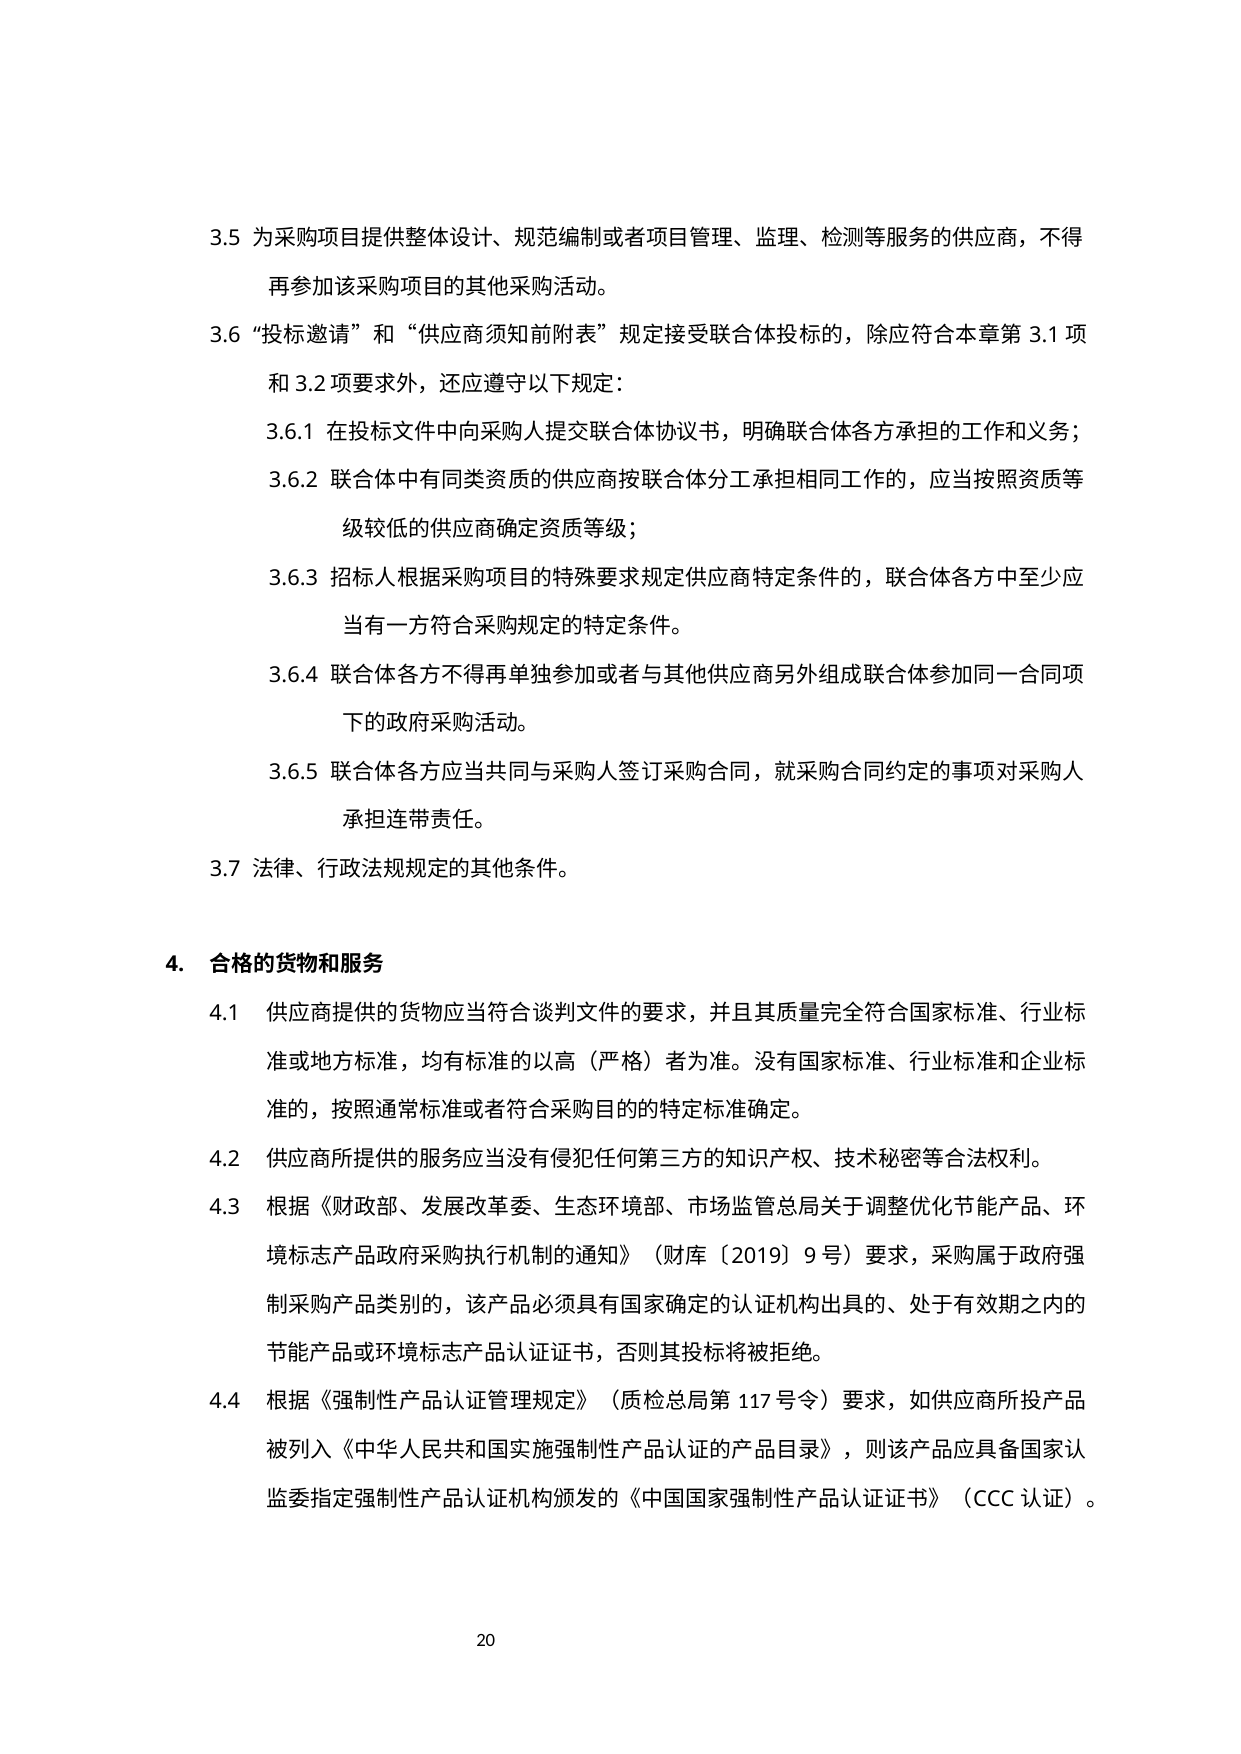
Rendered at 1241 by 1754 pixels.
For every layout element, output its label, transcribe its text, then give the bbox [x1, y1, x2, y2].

list 供应商提供的货物应当符合谈判文件的要求，并且其质量完全符合国家标准、行业标准或地方标准，均有标准的以高（严格）者为准。没有国家标准、行业标准和企业标准的，按照通常标准或者符合采购目的的特定标准确定。 [209, 994, 1087, 1124]
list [209, 1383, 1087, 1513]
list 合格的货物和服务 [165, 946, 1087, 979]
text 3.6.1 在投标文件中向采购人提交联合体协议书，明确联合体各方承担的工作和义务； [266, 414, 1087, 446]
text 3.7 法律、行政法规规定的其他条件。 [165, 850, 1087, 883]
text 3.6.5 联合体各方应当共同与采购人签订采购合同，就采购合同约定的事项对采购人承担连带责任。 [269, 753, 1087, 834]
text 3.6.3 招标人根据采购项目的特殊要求规定供应商特定条件的，联合体各方中至少应当有一方符合采购规定的特定条件。 [269, 559, 1087, 640]
list 根据《财政部、发展改革委、生态环境部、市场监管总局关于调整优化节能产品、环境标志产品政府采购执行机制的通知》（财库〔2019〕9号）要求，采购属于政府强制采购产品类别的，该产品必须具有国家确定的认证机构出具的、处于有效期之内的节能产品或环境标志产品认证证书，否则其投标将被拒绝。 [209, 1189, 1087, 1367]
list 供应商所提供的服务应当没有侵犯任何第三方的知识产权、技术秘密等合法权利。 [209, 1140, 1087, 1173]
text 3.6 “投标邀请”和“供应商须知前附表”规定接受联合体投标的，除应符合本章第3.1项和3.2项要求外，还应遵守以下规定： [209, 317, 1087, 398]
text 3.6.4 联合体各方不得再单独参加或者与其他供应商另外组成联合体参加同一合同项下的政府采购活动。 [269, 656, 1087, 737]
text 3.5 为采购项目提供整体设计、规范编制或者项目管理、监理、检测等服务的供应商，不得再参加该采购项目的其他采购活动。 [209, 219, 1087, 301]
text 3.6.2 联合体中有同类资质的供应商按联合体分工承担相同工作的，应当按照资质等级较低的供应商确定资质等级； [269, 462, 1087, 543]
